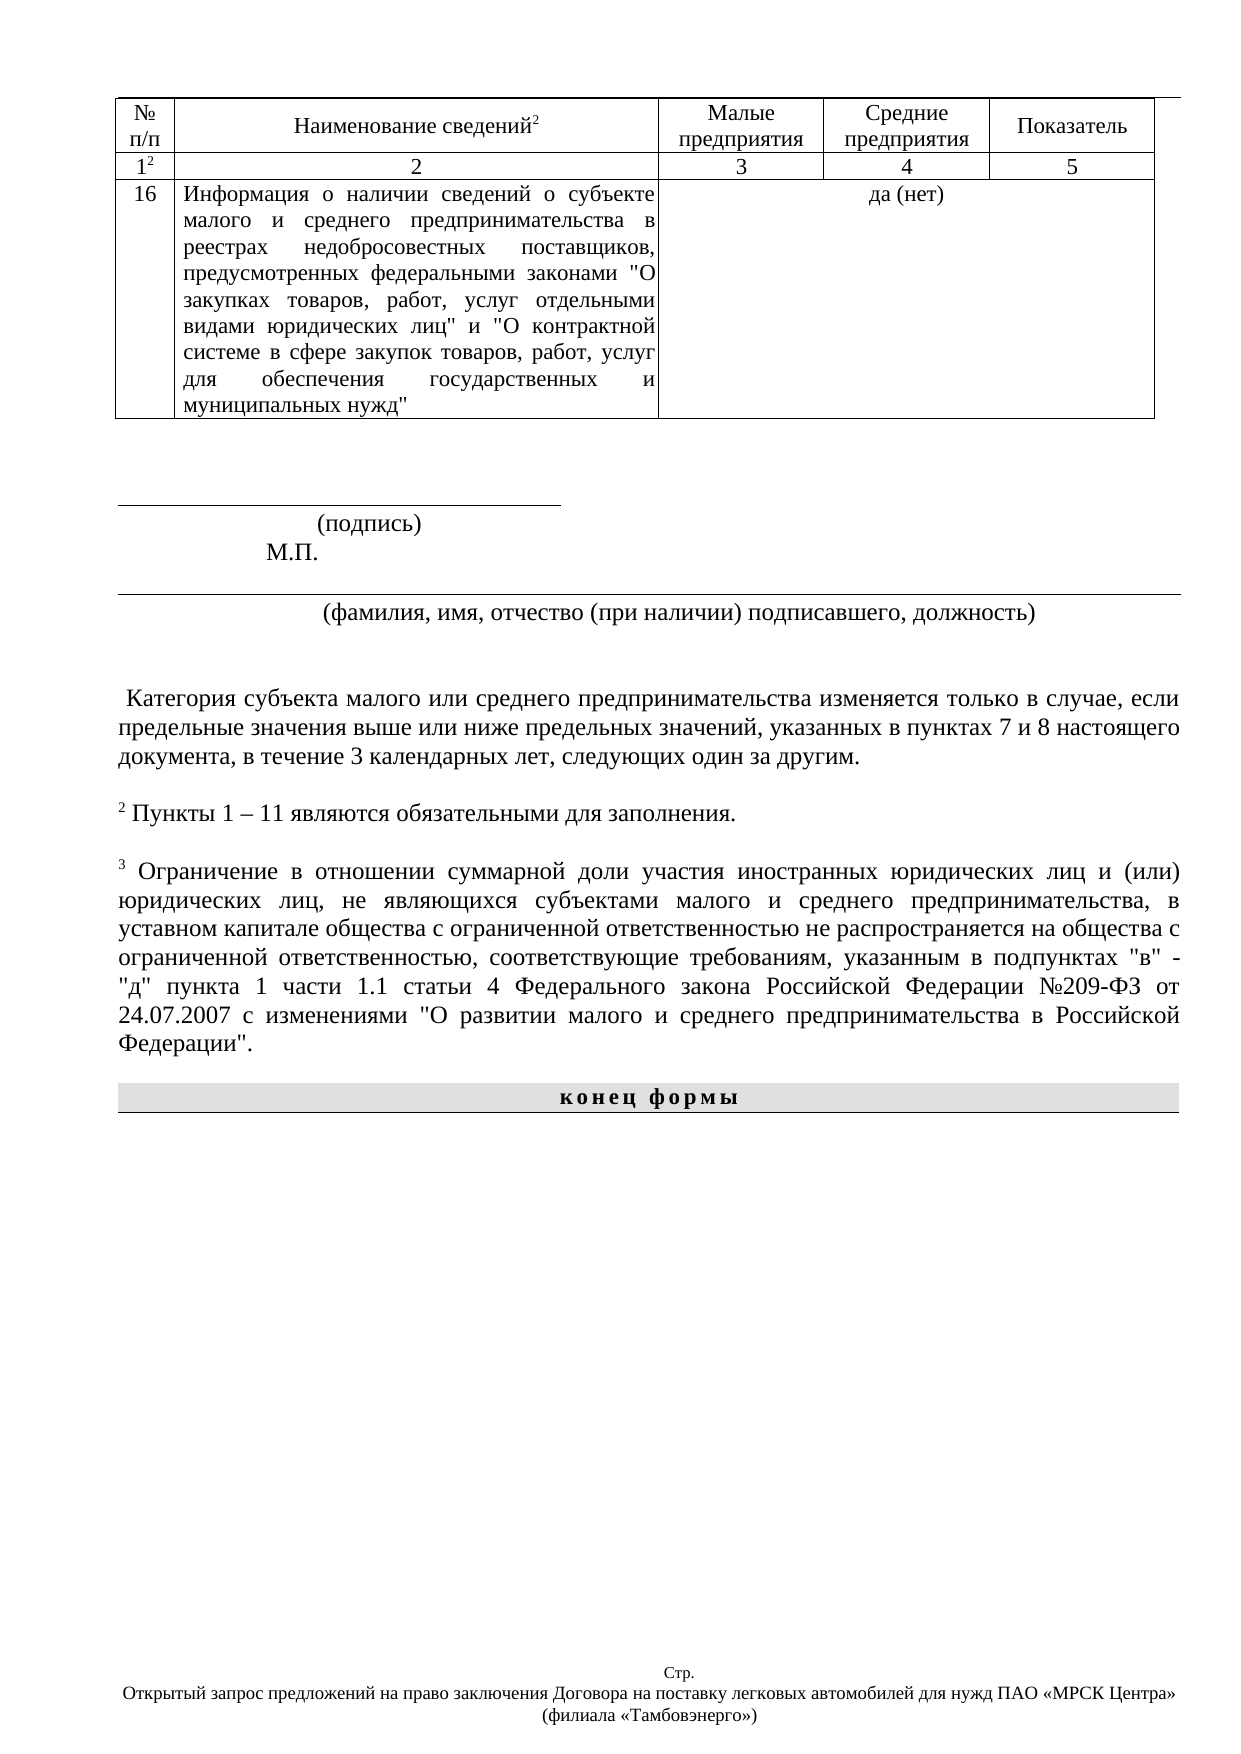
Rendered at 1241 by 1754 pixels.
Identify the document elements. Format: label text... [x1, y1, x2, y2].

text (подпись) [118, 506, 561, 537]
table_header Малые предприятия [659, 99, 823, 152]
table_header № п/п [116, 99, 174, 152]
text 3 Ограничение в отношении суммарной доли участия иностранных юридических лиц и (или) юридических лиц, не являющихся субъектами малого и среднего предпринимательства, в уставном капитале общества с ограниченной ответственностью не распространяется на общества с ограниченной ответственностью, соответствующие требованиям, указанным в подпунктах "в" - "д" пункта 1 части 1.1 статьи 4 Федерального закона Российской Федерации №209-ФЗ от 24.07.2007 с изменениями "О развитии малого и среднего предпринимательства в Российской Федерации". [118, 856, 1181, 1057]
table_cell Информация о наличии сведений о субъекте малого и среднего предпринимательства в реестрах недобросовестных поставщиков, предусмотренных федеральными законами "О закупках товаров, работ, услуг отдельными видами юридических лиц" и "О контрактной системе в сфере закупок товаров, работ, услуг для обеспечения государственных и муниципальных нужд" [175, 180, 658, 417]
table_header Наименование сведений2 [175, 99, 658, 152]
text конец формы [118, 1083, 1179, 1112]
table_header Средние предприятия [824, 99, 989, 152]
table_cell 16 [116, 180, 174, 417]
text М.П. [207, 537, 1181, 565]
table_cell да (нет) [659, 180, 1154, 417]
table_cell 2 [175, 153, 658, 179]
table_cell 5 [990, 153, 1154, 179]
table_header Показатель [990, 99, 1154, 152]
table_cell 12 [116, 153, 174, 179]
text Категория субъекта малого или среднего предпринимательства изменяется только в случае, если предельные значения выше или ниже предельных значений, указанных в пунктах 7 и 8 настоящего документа, в течение 3 календарных лет, следующих один за другим. [118, 683, 1181, 770]
table_cell 4 [824, 153, 989, 179]
table_cell 3 [659, 153, 823, 179]
text 2 Пункты 1 – 11 являются обязательными для заполнения. [118, 798, 1181, 827]
text (фамилия, имя, отчество (при наличии) подписавшего, должность) [118, 595, 1181, 626]
